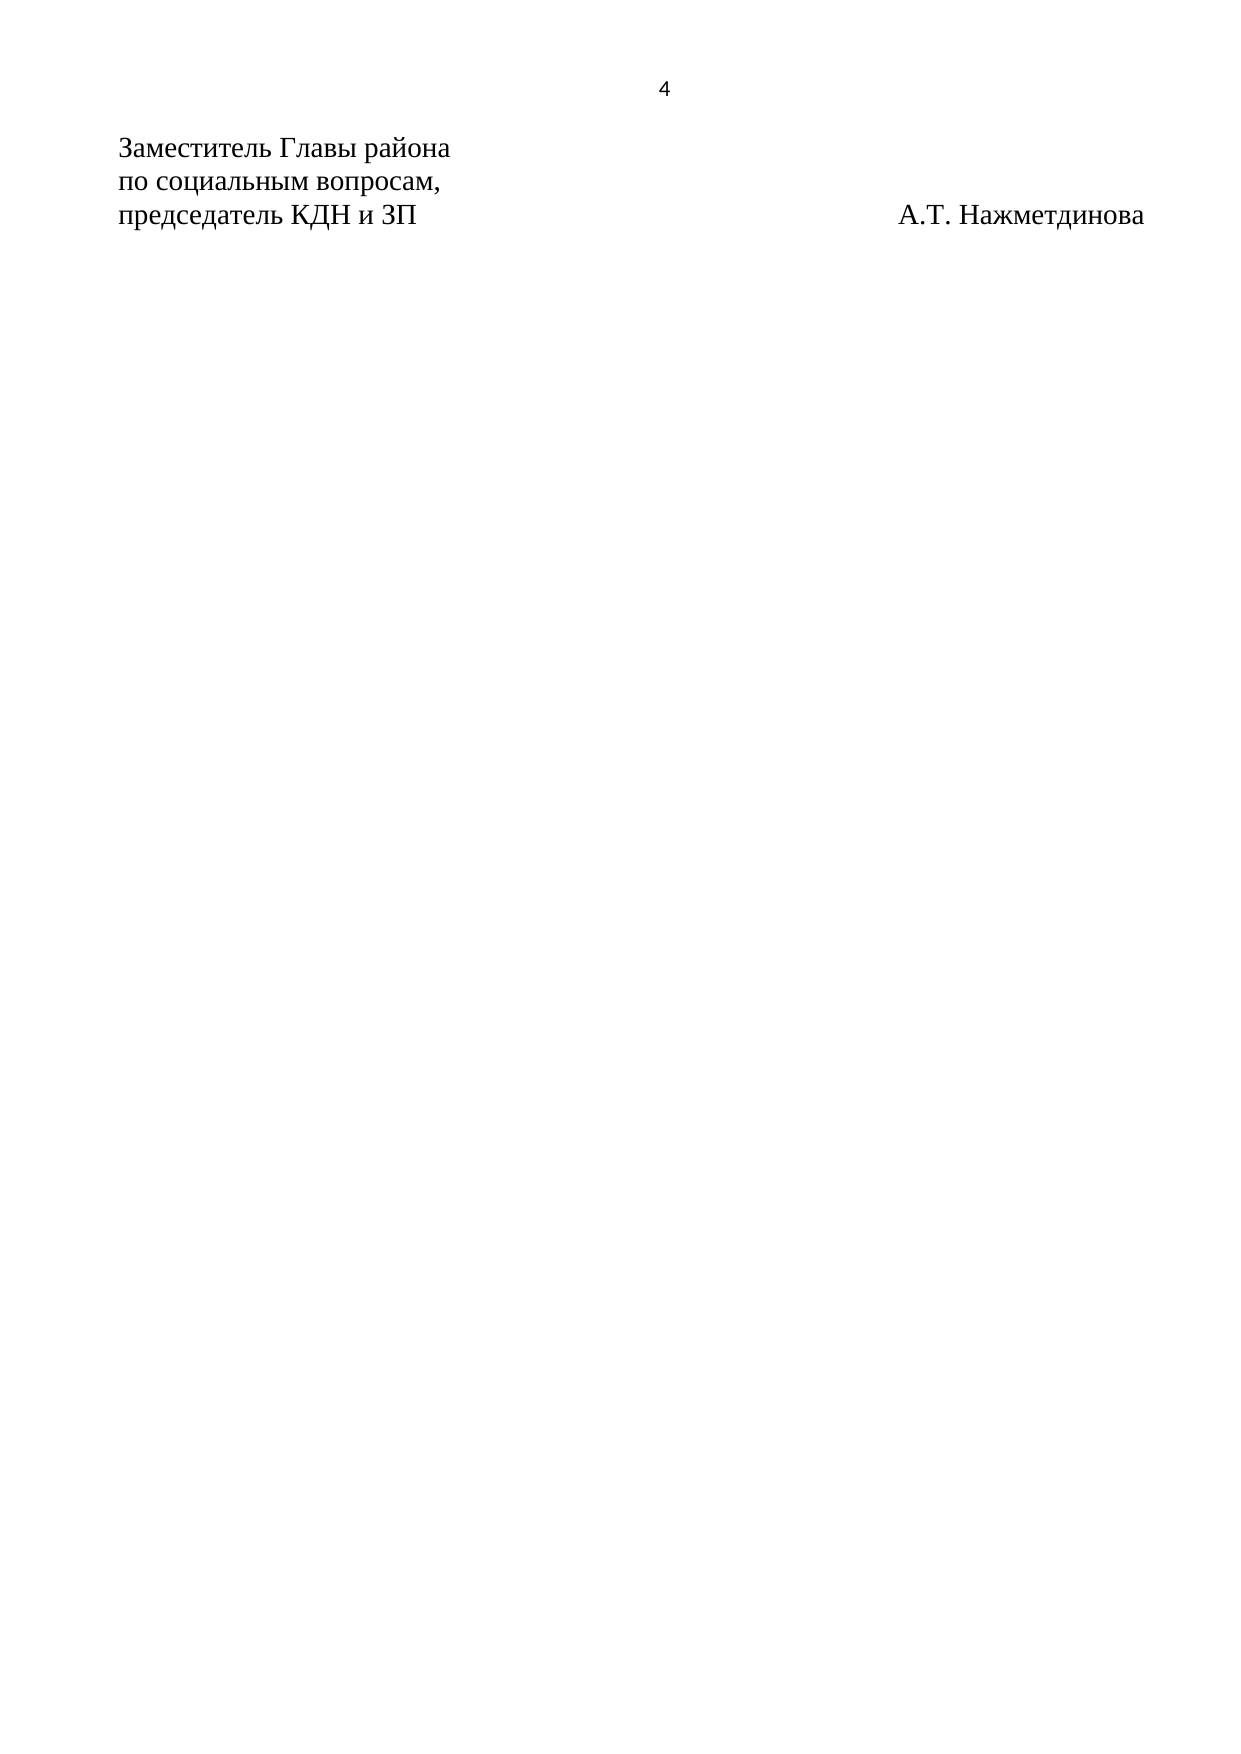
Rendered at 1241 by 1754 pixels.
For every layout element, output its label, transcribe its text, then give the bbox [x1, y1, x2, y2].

text по социальным вопросам, [118, 163, 1152, 197]
text председатель КДН и ЗП А.Т. Нажметдинова [118, 197, 1152, 230]
text Заместитель Главы района [118, 130, 1152, 163]
